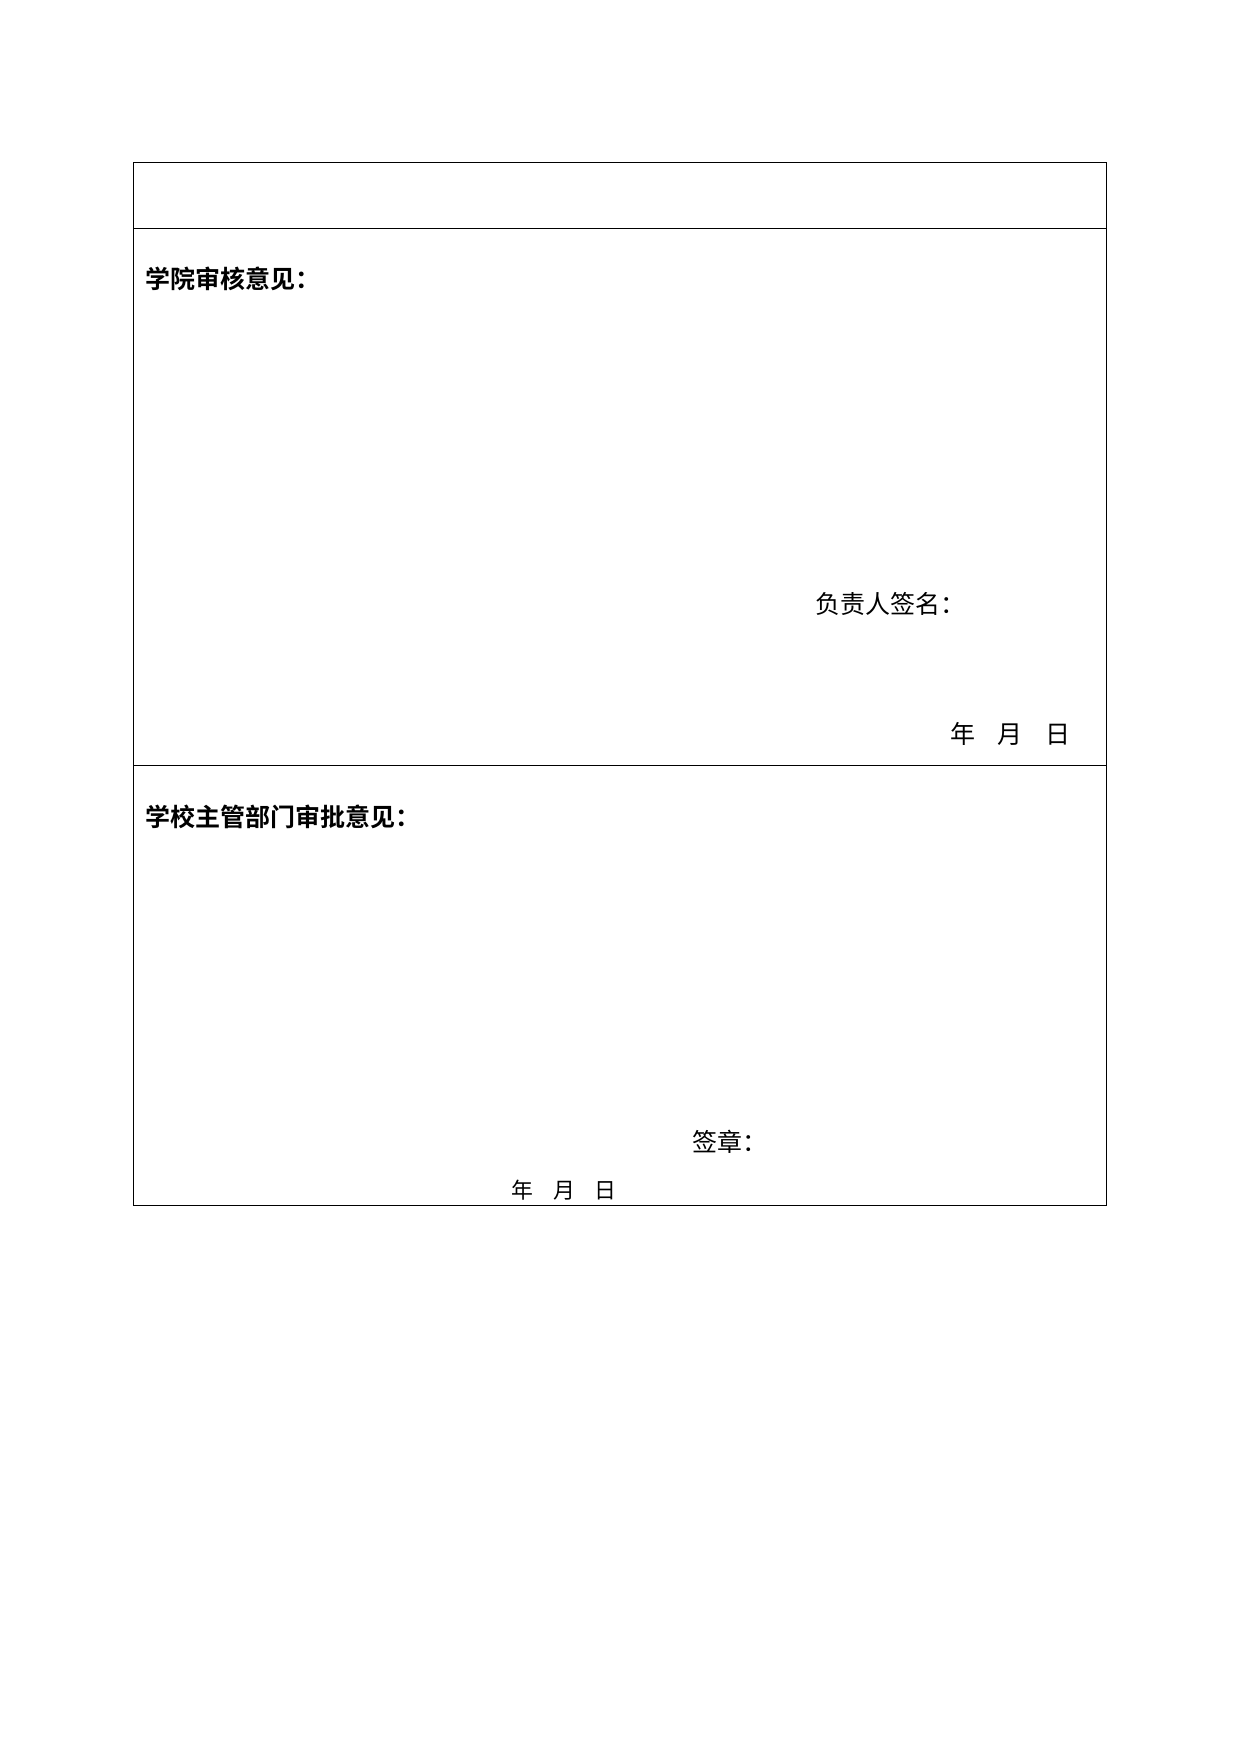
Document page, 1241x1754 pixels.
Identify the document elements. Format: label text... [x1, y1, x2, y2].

table_cell 学院审核意见： 负责人签名： 年 月 日 [134, 229, 1106, 765]
table_cell [134, 163, 1106, 228]
table_cell 学校主管部门审批意见： 签章： 年 月 日 [134, 766, 1106, 1205]
